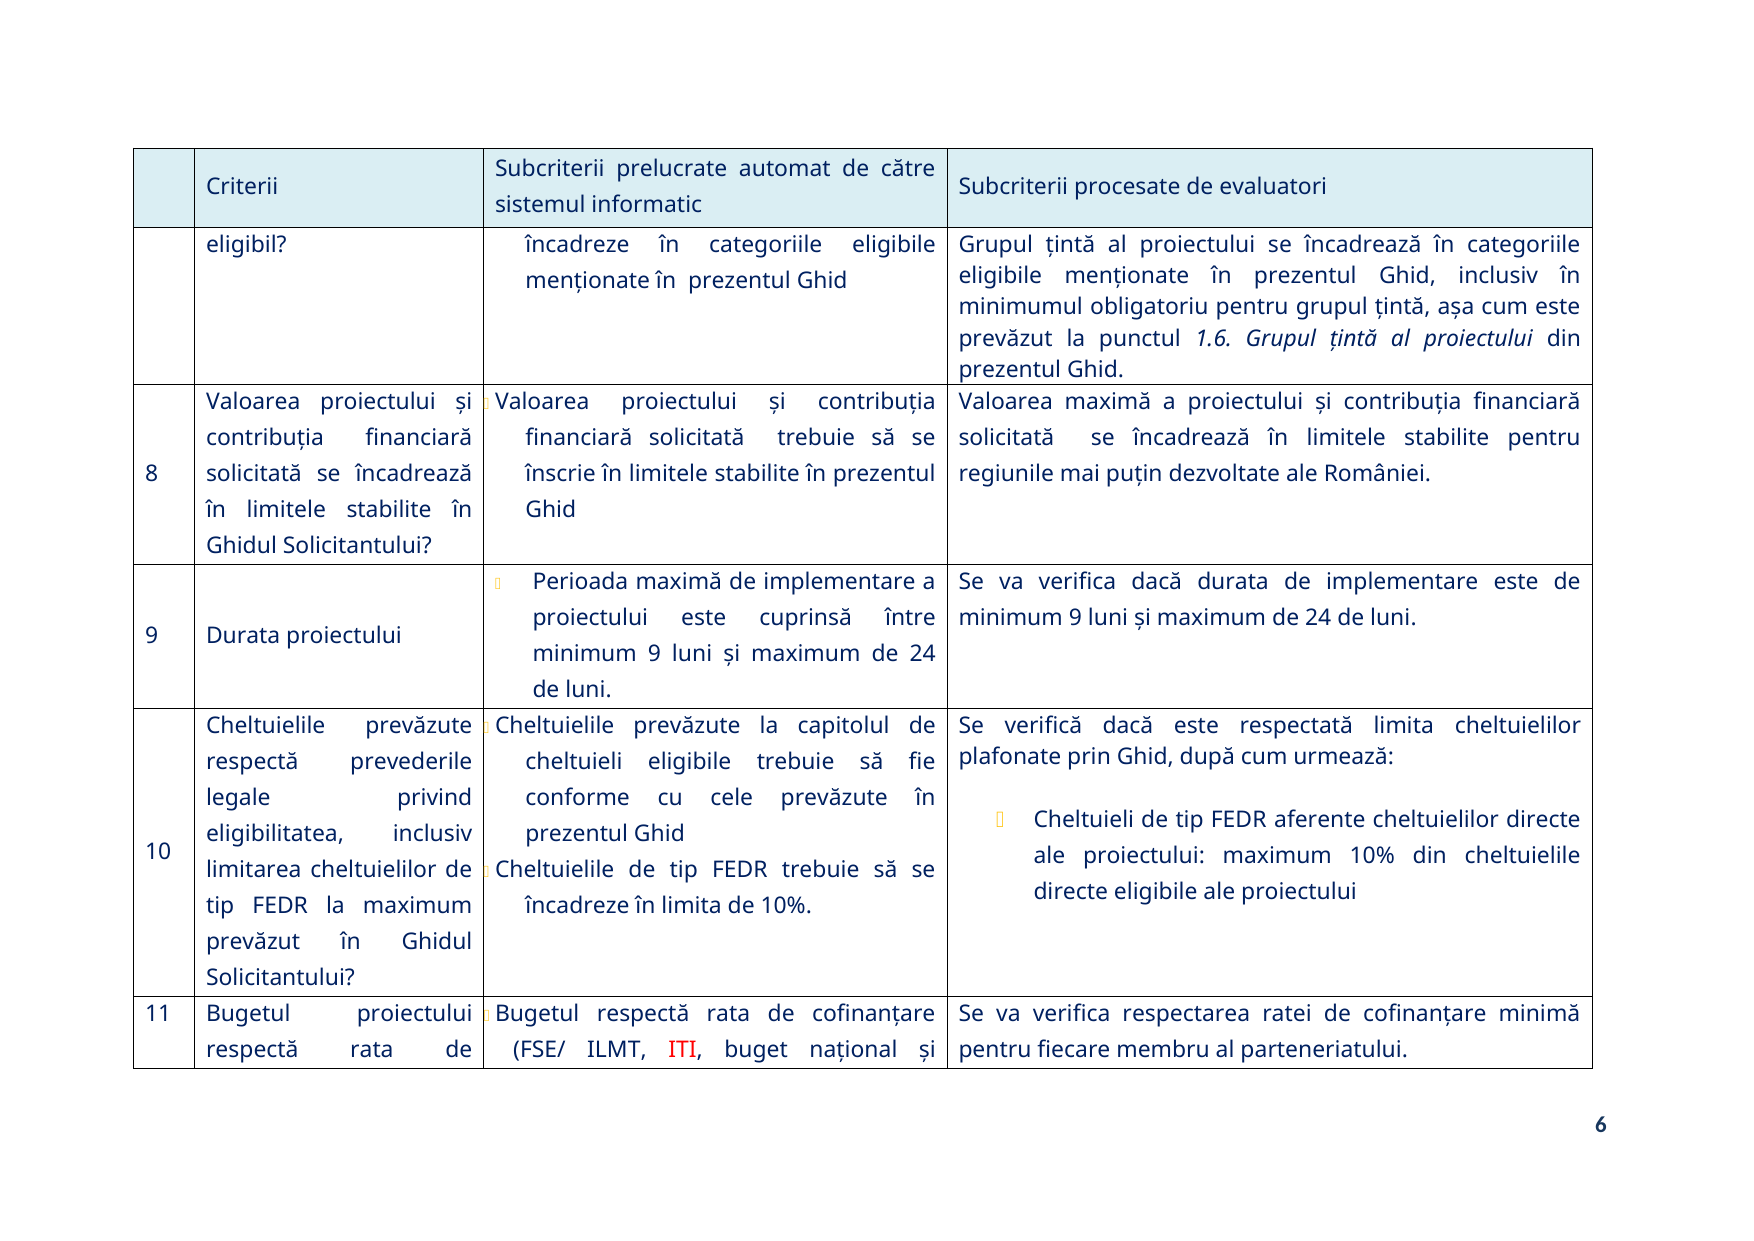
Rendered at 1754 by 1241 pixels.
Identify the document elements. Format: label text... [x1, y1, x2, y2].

table_cell Cheltuielile prevăzute la capitolul de cheltuieli eligibile trebuie să fie conforme cu cele prevăzute în prezentul Ghid Cheltuielile de tip FEDR trebuie să se încadreze în limita de 10%. [484, 709, 947, 996]
table_header Subcriterii procesate de evaluatori [948, 149, 1592, 227]
table_cell Se va verifica dacă durata de implementare este de minimum 9 luni şi maximum de 24 de luni. [948, 565, 1592, 708]
table_header Criterii [195, 149, 483, 227]
table_cell Se verifică dacă este respectată limita cheltuielilor plafonate prin Ghid, după cum urmează: Cheltuieli de tip FEDR aferente cheltuielilor directe ale proiectului: maximum 10% din cheltuielile directe eligibile ale proiectului [948, 709, 1592, 996]
table_cell 10 [134, 709, 194, 996]
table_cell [484, 997, 947, 1068]
table_cell Valoarea proiectului și contribuția financiară solicitată trebuie să se înscrie în limitele stabilite în prezentul Ghid [484, 385, 947, 564]
table_cell 9 [134, 565, 194, 708]
table_cell Grupul țintă este eligibil? [195, 228, 483, 384]
table_cell 11 [134, 997, 194, 1068]
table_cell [948, 997, 1592, 1068]
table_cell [484, 228, 947, 384]
table_cell Valoarea maximă a proiectului și contribuția financiară solicitată se încadrează în limitele stabilite pentru regiunile mai puțin dezvoltate ale României. [948, 385, 1592, 564]
table_cell Durata proiectului [195, 565, 483, 708]
table_cell Perioada maximă de implementare a proiectului este cuprinsă între minimum 9 luni şi maximum de 24 de luni. [484, 565, 947, 708]
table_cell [948, 228, 1592, 384]
table_header [134, 149, 194, 227]
table_cell 8 [134, 385, 194, 564]
table_cell 7 [134, 228, 194, 384]
table_header Subcriterii prelucrate automat de către sistemul informatic [484, 149, 947, 227]
table_cell Valoarea proiectului și contribuția financiară solicitată se încadrează în limitele stabilite în Ghidul Solicitantului? [195, 385, 483, 564]
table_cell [195, 997, 483, 1068]
table_cell Cheltuielile prevăzute respectă prevederile legale privind eligibilitatea, inclusiv limitarea cheltuielilor de tip FEDR la maximum prevăzut în Ghidul Solicitantului? [195, 709, 483, 996]
